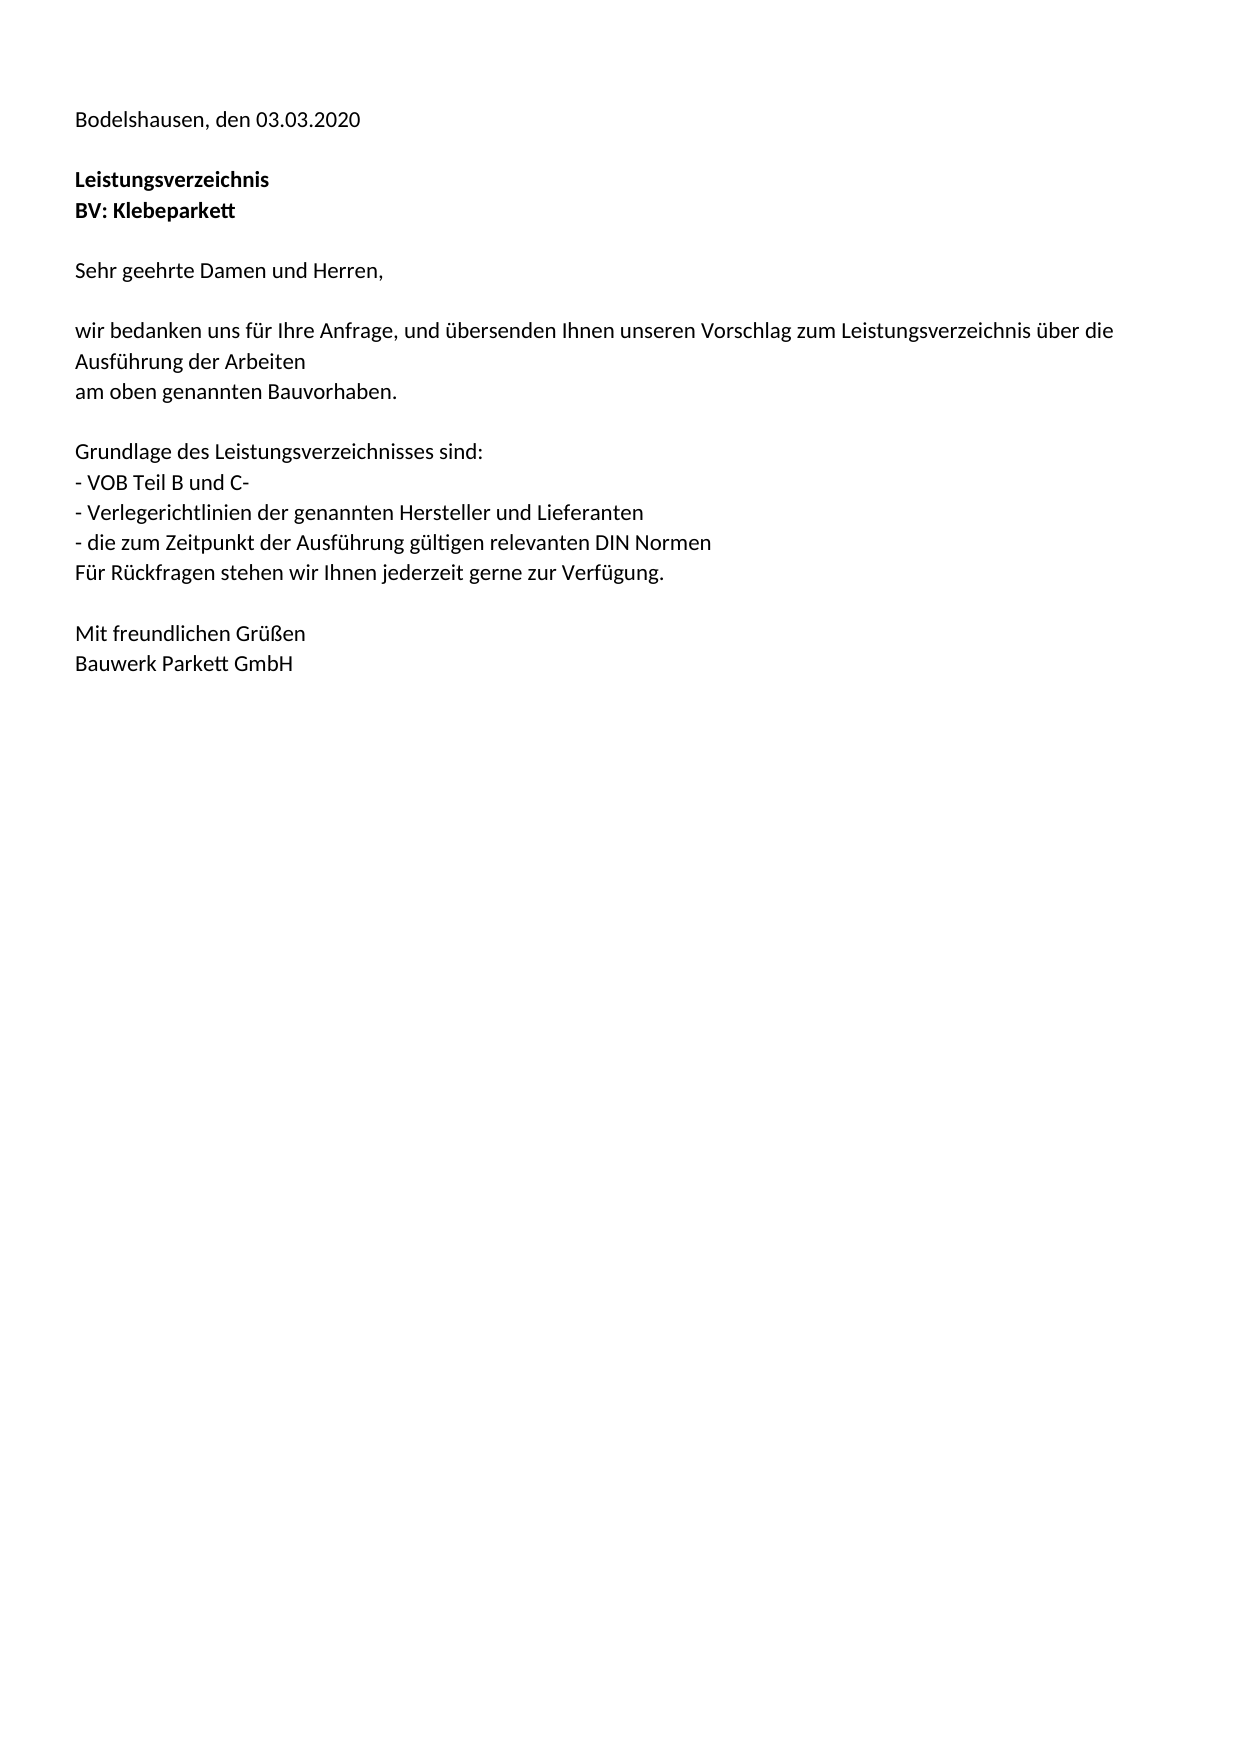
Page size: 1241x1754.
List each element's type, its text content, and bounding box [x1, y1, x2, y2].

text - Verlegerichtlinien der genannten Hersteller und Lieferanten [75, 498, 1165, 526]
text am oben genannten Bauvorhaben. [75, 377, 1165, 405]
text Sehr geehrte Damen und Herren, [75, 256, 1165, 284]
text wir bedanken uns für Ihre Anfrage, und übersenden Ihnen unseren Vorschlag zum Leistungsverzeichnis über die Ausführung der Arbeiten [75, 317, 1165, 375]
text Mit freundlichen Grüßen [75, 619, 1165, 647]
text Leistungsverzeichnis [75, 166, 1165, 194]
text Bauwerk Parkett GmbH [75, 649, 1165, 677]
text - die zum Zeitpunkt der Ausführung gültigen relevanten DIN Normen [75, 528, 1165, 556]
text - VOB Teil B und C- [75, 468, 1165, 496]
text Grundlage des Leistungsverzeichnisses sind: [75, 437, 1165, 466]
text Bodelshausen, den 03.03.2020 [75, 105, 1165, 133]
text Für Rückfragen stehen wir Ihnen jederzeit gerne zur Verfügung. [75, 558, 1165, 586]
text BV: Klebeparkett [75, 196, 1165, 224]
